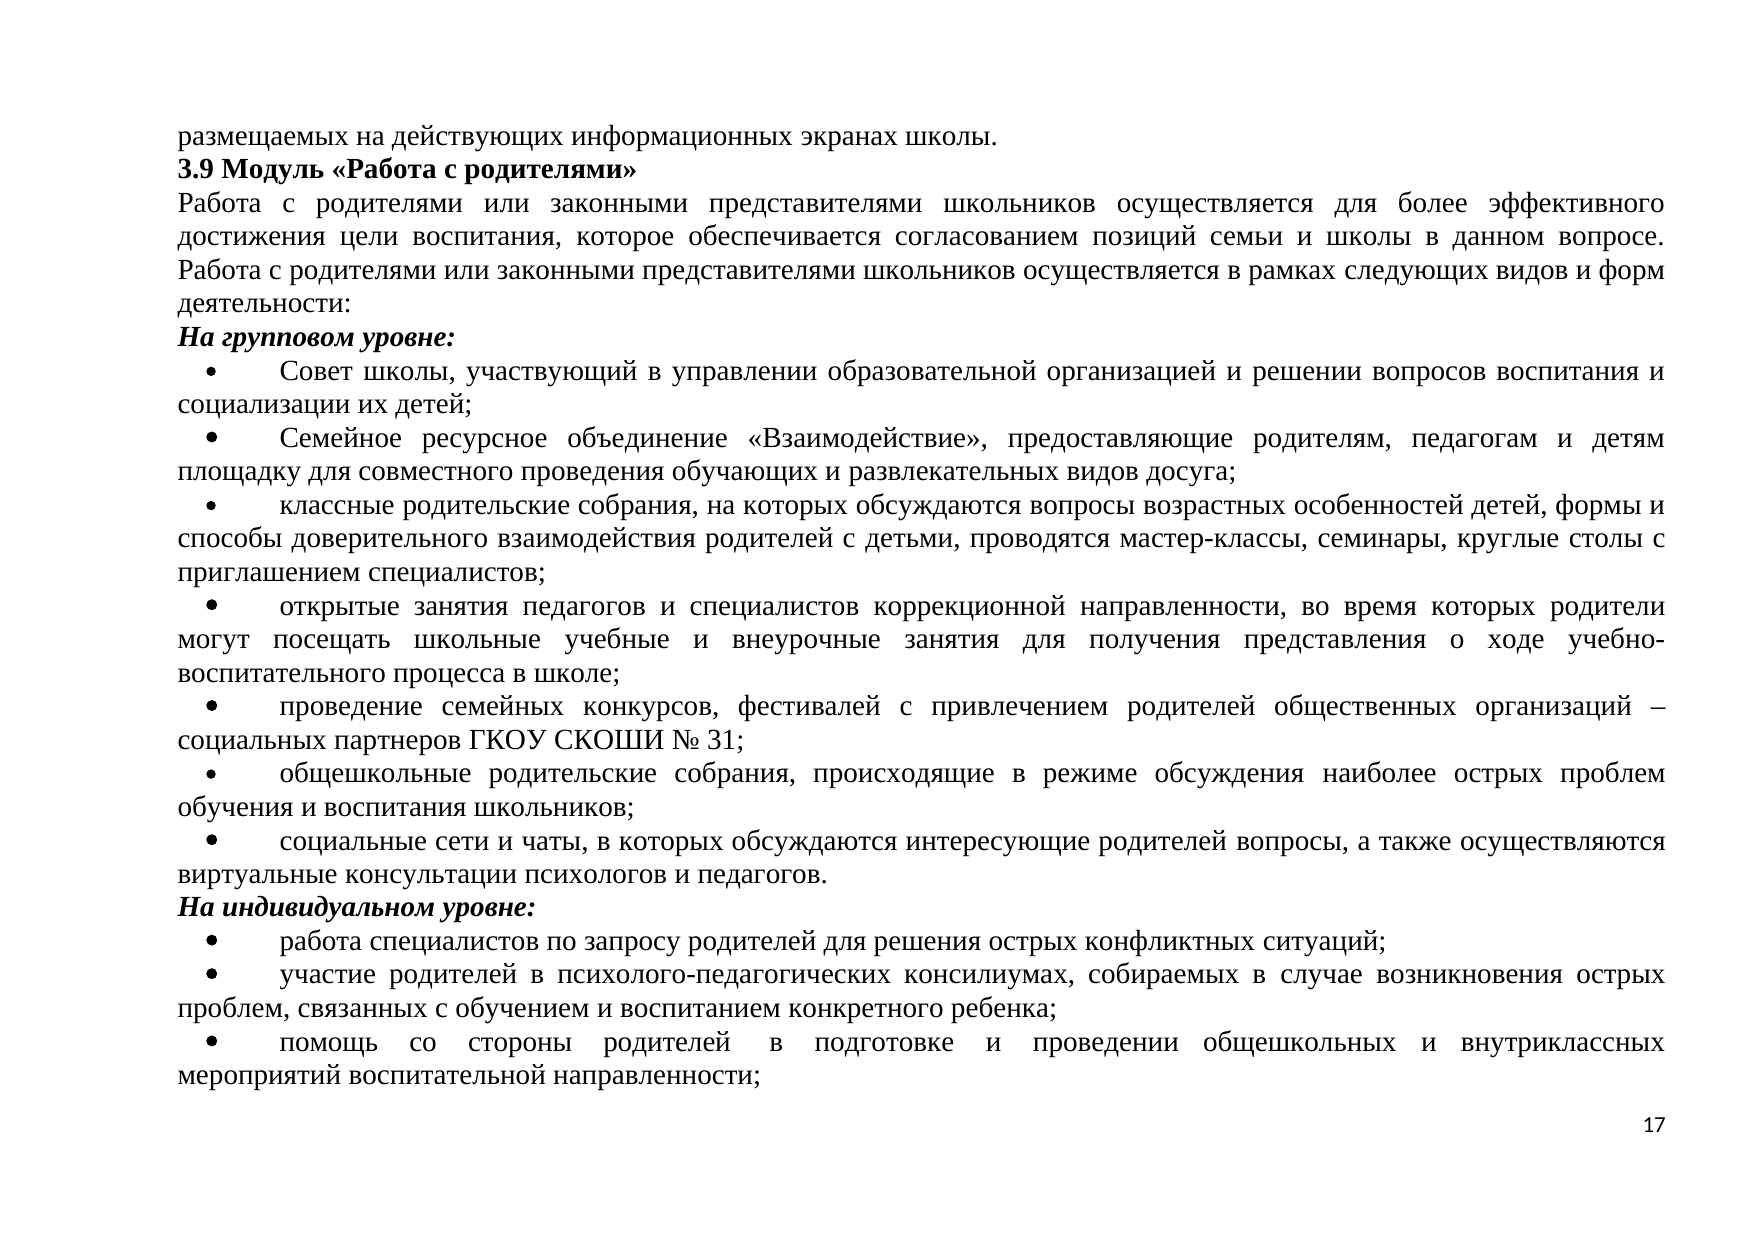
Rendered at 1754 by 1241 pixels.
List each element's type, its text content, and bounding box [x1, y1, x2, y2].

list открытые занятия педагогов и специалистов коррекционной направленности, во время которых родители могут посещать школьные учебные и внеурочные занятия для получения представления о ходе учебно-воспитательного процесса в школе; [177, 588, 1665, 688]
list Семейное ресурсное объединение «Взаимодействие», предоставляющие родителям, педагогам и детям площадку для совместного проведения обучающих и развлекательных видов досуга; [177, 420, 1665, 487]
list классные родительские собрания, на которых обсуждаются вопросы возрастных особенностей детей, формы и способы доверительного взаимодействия родителей с детьми, проводятся мастер-классы, семинары, круглые столы с приглашением специалистов; [177, 487, 1665, 588]
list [177, 118, 1665, 152]
list участие родителей в психолого-педагогических консилиумах, собираемых в случае возникновения острых проблем, связанных с обучением и воспитанием конкретного ребенка; [177, 957, 1665, 1024]
list общешкольные родительские собрания, происходящие в режиме обсуждения наиболее острых проблем обучения и воспитания школьников; [177, 756, 1665, 823]
text На групповом уровне: [177, 320, 1665, 353]
text Работа с родителями или законными представителями школьников осуществляется для более эффективного достижения цели воспитания, которое обеспечивается согласованием позиций семьи и школы в данном вопросе. Работа с родителями или законными представителями школьников осуществляется в рамках следующих видов и форм деятельности: [177, 185, 1665, 319]
list 3.9 Модуль «Работа с родителями» [177, 152, 1665, 185]
text На индивидуальном уровне: [177, 890, 1665, 923]
list Совет школы, участвующий в управлении образовательной организацией и решении вопросов воспитания и социализации их детей; [177, 353, 1665, 420]
list помощь со стороны родителей в подготовке и проведении общешкольных и внутриклассных мероприятий воспитательной направленности; [177, 1024, 1665, 1091]
list проведение семейных конкурсов, фестивалей с привлечением родителей общественных организаций – социальных партнеров ГКОУ СКОШИ № 31; [177, 688, 1665, 756]
list социальные сети и чаты, в которых обсуждаются интересующие родителей вопросы, а также осуществляются виртуальные консультации психологов и педагогов. [177, 823, 1665, 890]
list работа специалистов по запросу родителей для решения острых конфликтных ситуаций; [177, 923, 1665, 957]
